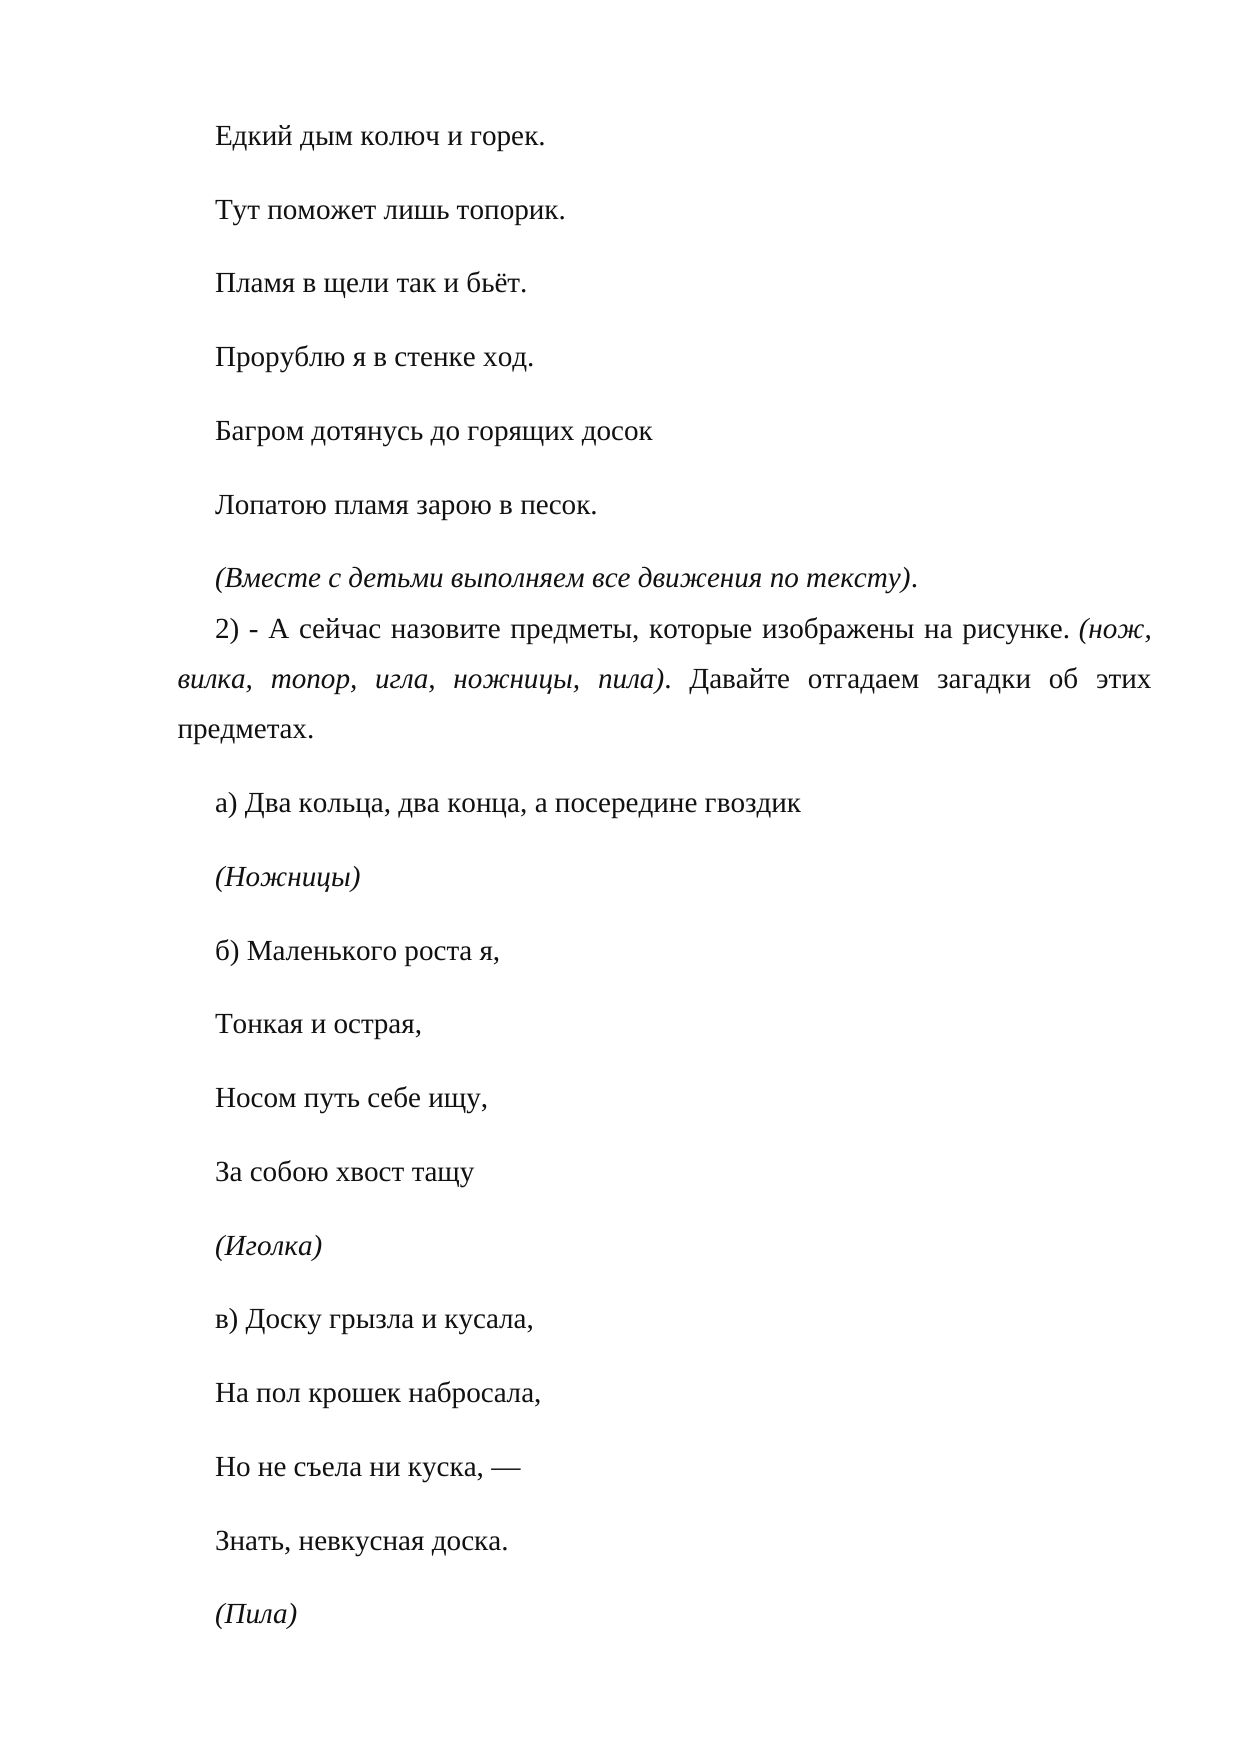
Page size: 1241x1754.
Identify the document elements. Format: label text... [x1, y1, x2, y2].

text Тут поможет лишь топорик. [177, 192, 1152, 225]
text б) Маленького роста я, [177, 933, 1152, 966]
text Носом путь себе ищу, [177, 1080, 1152, 1114]
text Багром дотянусь до горящих досок [177, 413, 1152, 447]
text Лопатою пламя зарою в песок. [177, 487, 1152, 520]
text а) Два кольца, два конца, а посередине гвоздик [177, 785, 1152, 819]
text На пол крошек набросала, [177, 1375, 1152, 1409]
text в) Доску грызла и кусала, [177, 1302, 1152, 1335]
text Знать, невкусная доска. [177, 1523, 1152, 1556]
text Но не съела ни куска, — [177, 1449, 1152, 1483]
text (Ножницы) [177, 859, 1152, 893]
text 2) - А сейчас назовите предметы, которые изображены на рисунке. (нож, вилка, топор, игла, ножницы, пила). Давайте отгадаем загадки об этих предметах. [177, 611, 1152, 745]
text Едкий дым колюч и горек. [177, 118, 1152, 152]
text Пламя в щели так и бьёт. [177, 266, 1152, 299]
text (Иголка) [177, 1228, 1152, 1261]
text (Пила) [177, 1597, 1152, 1630]
text Тонкая и острая, [177, 1007, 1152, 1040]
text За собою хвост тащу [177, 1154, 1152, 1188]
text (Вместе с детьми выполняем все движения по тексту). [177, 561, 1152, 594]
text Прорублю я в стенке ход. [177, 339, 1152, 373]
